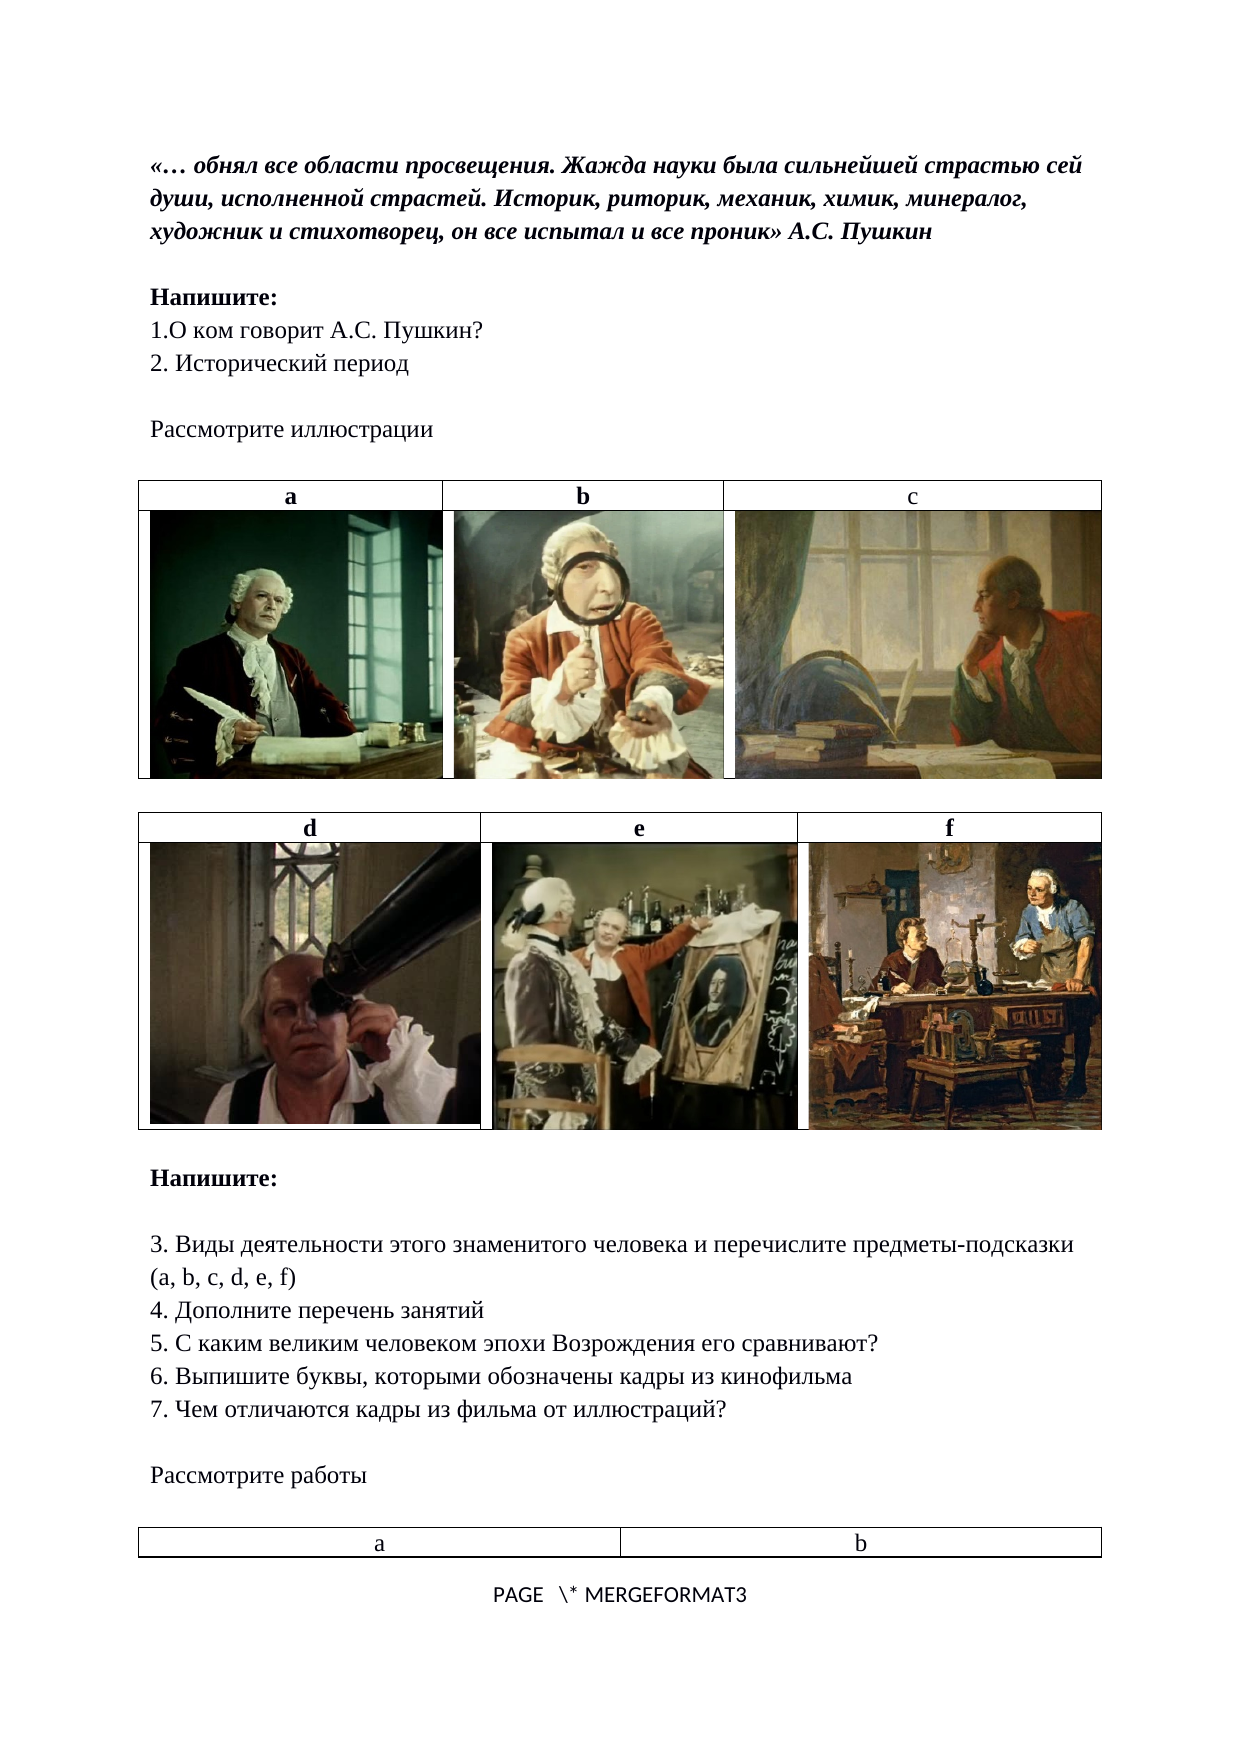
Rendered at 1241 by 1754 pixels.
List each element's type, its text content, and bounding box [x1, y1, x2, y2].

text Напишите: [150, 282, 1090, 311]
picture [150, 843, 481, 1124]
table_header b [443, 481, 723, 510]
table_header a [139, 1528, 620, 1556]
text 1.О ком говорит А.С. Пушкин? [150, 315, 1090, 344]
table_header а [139, 481, 442, 510]
picture [492, 843, 798, 1130]
text 2. Исторический период [150, 348, 1090, 377]
table_header d [139, 813, 480, 842]
table_cell [481, 843, 492, 1129]
table_cell [798, 843, 808, 1129]
text 5. С каким великим человеком эпохи Возрождения его сравнивают? [150, 1328, 1090, 1357]
text Рассмотрите иллюстрации [150, 414, 1090, 443]
text Напишите: [150, 1163, 1090, 1192]
text 7. Чем отличаются кадры из фильма от иллюстраций? [150, 1394, 1090, 1423]
table_cell [139, 511, 150, 778]
text 6. Выпишите буквы, которыми обозначены кадры из кинофильма [150, 1361, 1090, 1390]
picture [453, 511, 724, 779]
text 4. Дополните перечень занятий [150, 1295, 1090, 1324]
picture [735, 511, 1102, 779]
table_cell [443, 511, 453, 778]
picture [808, 843, 1102, 1130]
table_cell [139, 843, 480, 1129]
table_header b [621, 1528, 1101, 1556]
table_header e [481, 813, 797, 842]
picture [150, 511, 443, 779]
table_cell [724, 511, 735, 778]
text Рассмотрите работы [150, 1461, 1090, 1489]
text «… обнял все области просвещения. Жажда науки была сильнейшей страстью сей души, исполненной страстей. Историк, риторик, механик, химик, минералог, художник и стихотворец, он все испытал и все проник» А.С. Пушкин [150, 150, 1090, 245]
table_header f [798, 813, 1101, 842]
table_header c [724, 481, 1101, 510]
text 3. Виды деятельности этого знаменитого человека и перечислите предметы-подсказки (a, b, c, d, e, f) [150, 1229, 1090, 1291]
